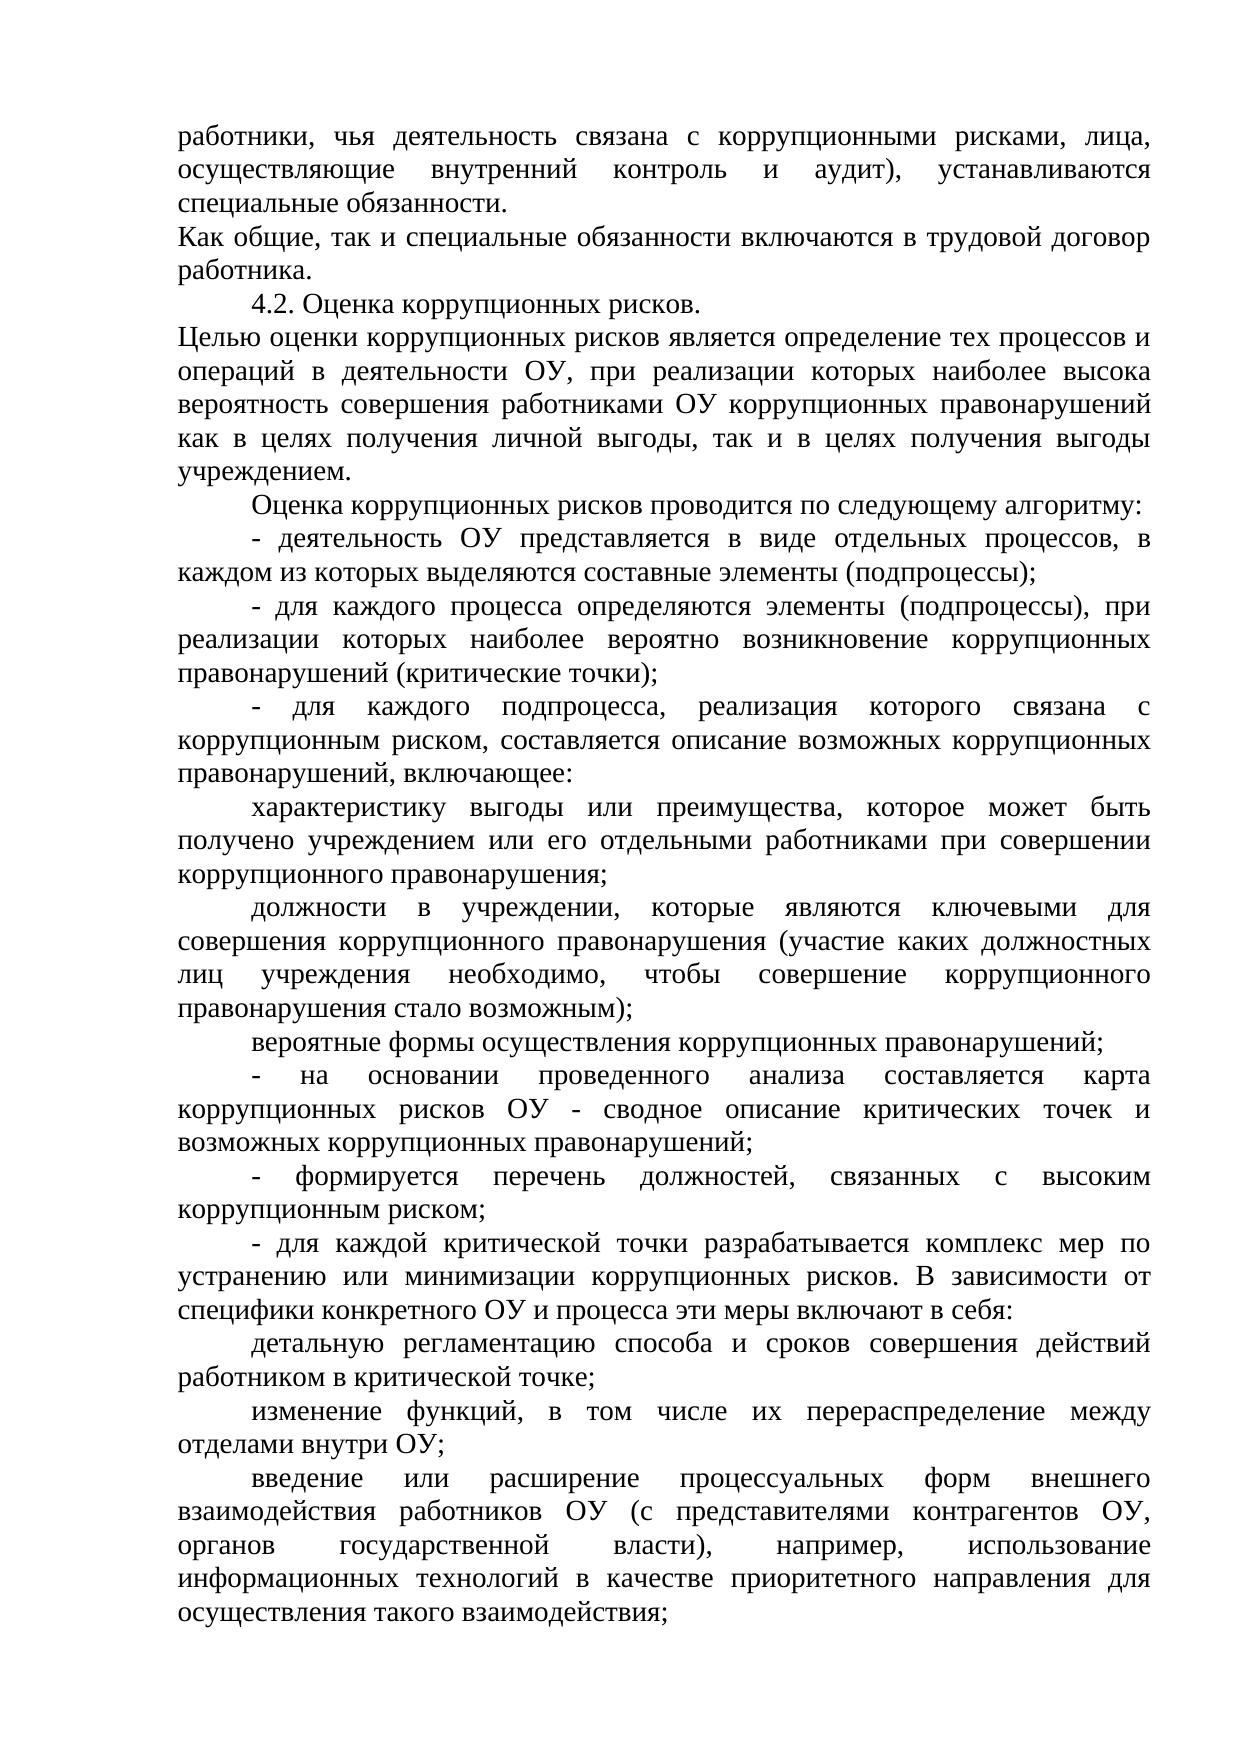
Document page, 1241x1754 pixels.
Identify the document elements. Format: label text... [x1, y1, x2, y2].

text - для каждого подпроцесса, реализация которого связана с коррупционным риском, составляется описание возможных коррупционных правонарушений, включающее: [177, 688, 1152, 789]
text Оценка коррупционных рисков проводится по следующему алгоритму: [177, 487, 1152, 521]
text - формируется перечень должностей, связанных с высоким коррупционным риском; [177, 1158, 1152, 1225]
text - на основании проведенного анализа составляется карта коррупционных рисков ОУ - сводное описание критических точек и возможных коррупционных правонарушений; [177, 1057, 1152, 1158]
text должности в учреждении, которые являются ключевыми для совершения коррупционного правонарушения (участие каких должностных лиц учреждения необходимо, чтобы совершение коррупционного правонарушения стало возможным); [177, 889, 1152, 1024]
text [177, 118, 1152, 219]
text - для каждой критической точки разрабатывается комплекс мер по устранению или минимизации коррупционных рисков. В зависимости от специфики конкретного ОУ и процесса эти меры включают в себя: [177, 1225, 1152, 1326]
text Целью оценки коррупционных рисков является определение тех процессов и операций в деятельности ОУ, при реализации которых наиболее высока вероятность совершения работниками ОУ коррупционных правонарушений как в целях получения личной выгоды, так и в целях получения выгоды учреждением. [177, 319, 1152, 487]
text Как общие, так и специальные обязанности включаются в трудовой договор работника. [177, 219, 1152, 286]
text - деятельность ОУ представляется в виде отдельных процессов, в каждом из которых выделяются составные элементы (подпроцессы); [177, 521, 1152, 588]
text изменение функций, в том числе их перераспределение между отделами внутри ОУ; [177, 1393, 1152, 1460]
text детальную регламентацию способа и сроков совершения действий работником в критической точке; [177, 1326, 1152, 1393]
text 4.2. Оценка коррупционных рисков. [177, 286, 1152, 319]
text - для каждого процесса определяются элементы (подпроцессы), при реализации которых наиболее вероятно возникновение коррупционных правонарушений (критические точки); [177, 588, 1152, 688]
text характеристику выгоды или преимущества, которое может быть получено учреждением или его отдельными работниками при совершении коррупционного правонарушения; [177, 789, 1152, 889]
text введение или расширение процессуальных форм внешнего взаимодействия работников ОУ (с представителями контрагентов ОУ, органов государственной власти), например, использование информационных технологий в качестве приоритетного направления для осуществления такого взаимодействия; [177, 1460, 1152, 1627]
text вероятные формы осуществления коррупционных правонарушений; [177, 1024, 1152, 1057]
